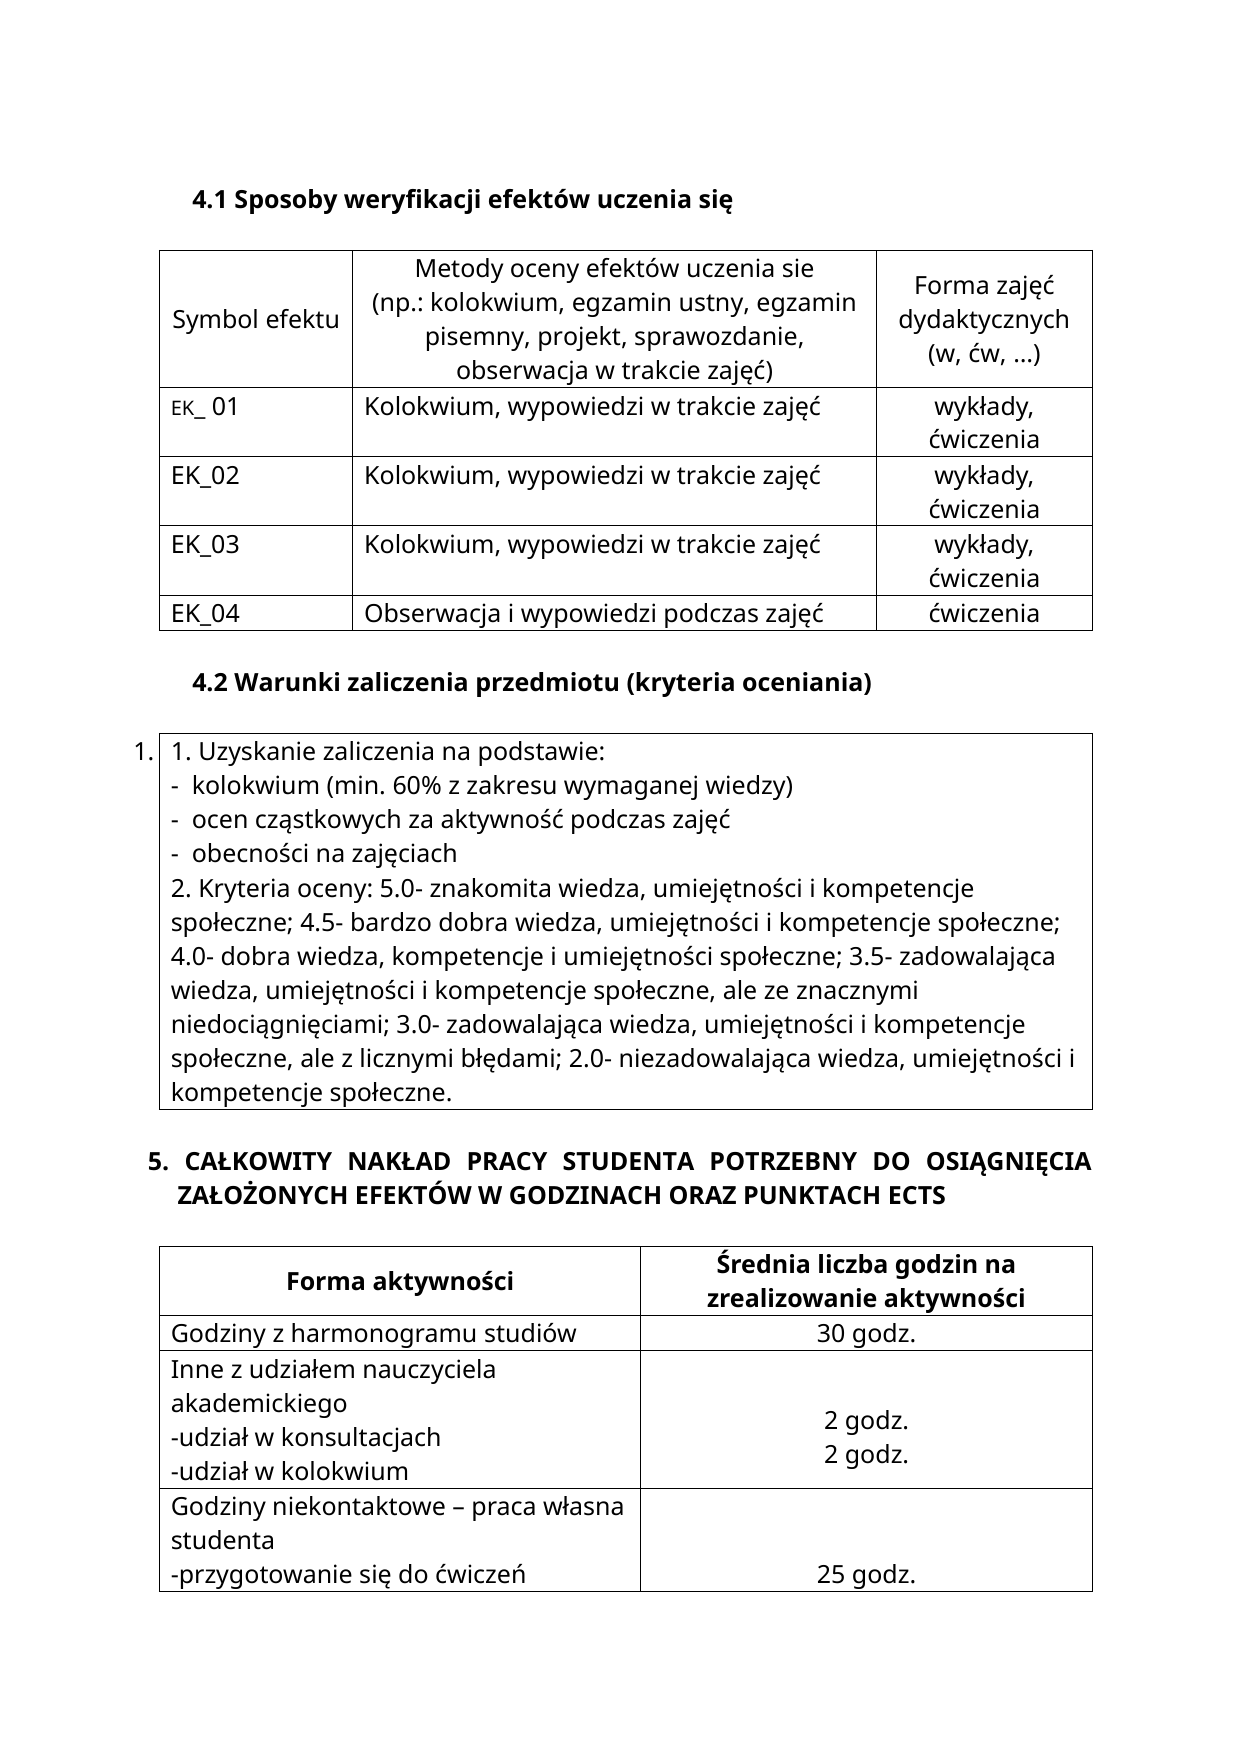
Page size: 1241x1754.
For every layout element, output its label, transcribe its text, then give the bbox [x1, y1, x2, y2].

table_header Średnia liczba godzin na zrealizowanie aktywności [641, 1247, 1092, 1315]
table_cell EK_02 [160, 457, 352, 525]
table_cell 2 godz. 2 godz. [641, 1351, 1092, 1487]
table_header Symbol efektu [160, 251, 352, 387]
table_cell 30 godz. [641, 1316, 1092, 1350]
table_cell Kolokwium, wypowiedzi w trakcie zajęć [353, 457, 876, 525]
table_cell EK_03 [160, 526, 352, 594]
text 4.1 Sposoby weryfikacji efektów uczenia się [192, 182, 1093, 216]
text 4.2 Warunki zaliczenia przedmiotu (kryteria oceniania) [192, 665, 1093, 699]
table_header 1. Uzyskanie zaliczenia na podstawie: - kolokwium (min. 60% z zakresu wymaganej wiedzy) - ocen cząstkowych za aktywność podczas zajęć - obecności na zajęciach 2. Kryteria oceny: 5.0- znakomita wiedza, umiejętności i kompetencje społeczne; 4.5- bardzo dobra wiedza, umiejętności i kompetencje społeczne; 4.0- dobra wiedza, kompetencje i umiejętności społeczne; 3.5- zadowalająca wiedza, umiejętności i kompetencje społeczne, ale ze znacznymi niedociągnięciami; 3.0- zadowalająca wiedza, umiejętności i kompetencje społeczne, ale z licznymi błędami; 2.0- niezadowalająca wiedza, umiejętności i kompetencje społeczne. [160, 734, 1092, 1109]
table_cell ek_ 01 [160, 388, 352, 456]
table_cell wykłady, ćwiczenia [877, 457, 1092, 525]
table_cell Godziny z harmonogramu studiów [160, 1316, 640, 1350]
table_cell Kolokwium, wypowiedzi w trakcie zajęć [353, 526, 876, 594]
table_cell ćwiczenia [877, 596, 1092, 630]
table_cell wykłady, ćwiczenia [877, 388, 1092, 456]
table_cell Kolokwium, wypowiedzi w trakcie zajęć [353, 388, 876, 456]
table_cell Obserwacja i wypowiedzi podczas zajęć [353, 596, 876, 630]
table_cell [160, 1489, 640, 1591]
text 5. CAŁKOWITY NAKŁAD PRACY STUDENTA POTRZEBNY DO OSIĄGNIĘCIA ZAŁOŻONYCH EFEKTÓW W GODZINACH ORAZ PUNKTACH ECTS [148, 1144, 1093, 1212]
table_cell EK_04 [160, 596, 352, 630]
table_cell 25 godz. 25 godz. [641, 1489, 1092, 1591]
table_header Metody oceny efektów uczenia sie (np.: kolokwium, egzamin ustny, egzamin pisemny, projekt, sprawozdanie, obserwacja w trakcie zajęć) [353, 251, 876, 387]
table_cell Inne z udziałem nauczyciela akademickiego -udział w konsultacjach -udział w kolokwium [160, 1351, 640, 1487]
table_header Forma zajęć dydaktycznych (w, ćw, …) [877, 251, 1092, 387]
table_header Forma aktywności [160, 1247, 640, 1315]
table_cell wykłady, ćwiczenia [877, 526, 1092, 594]
